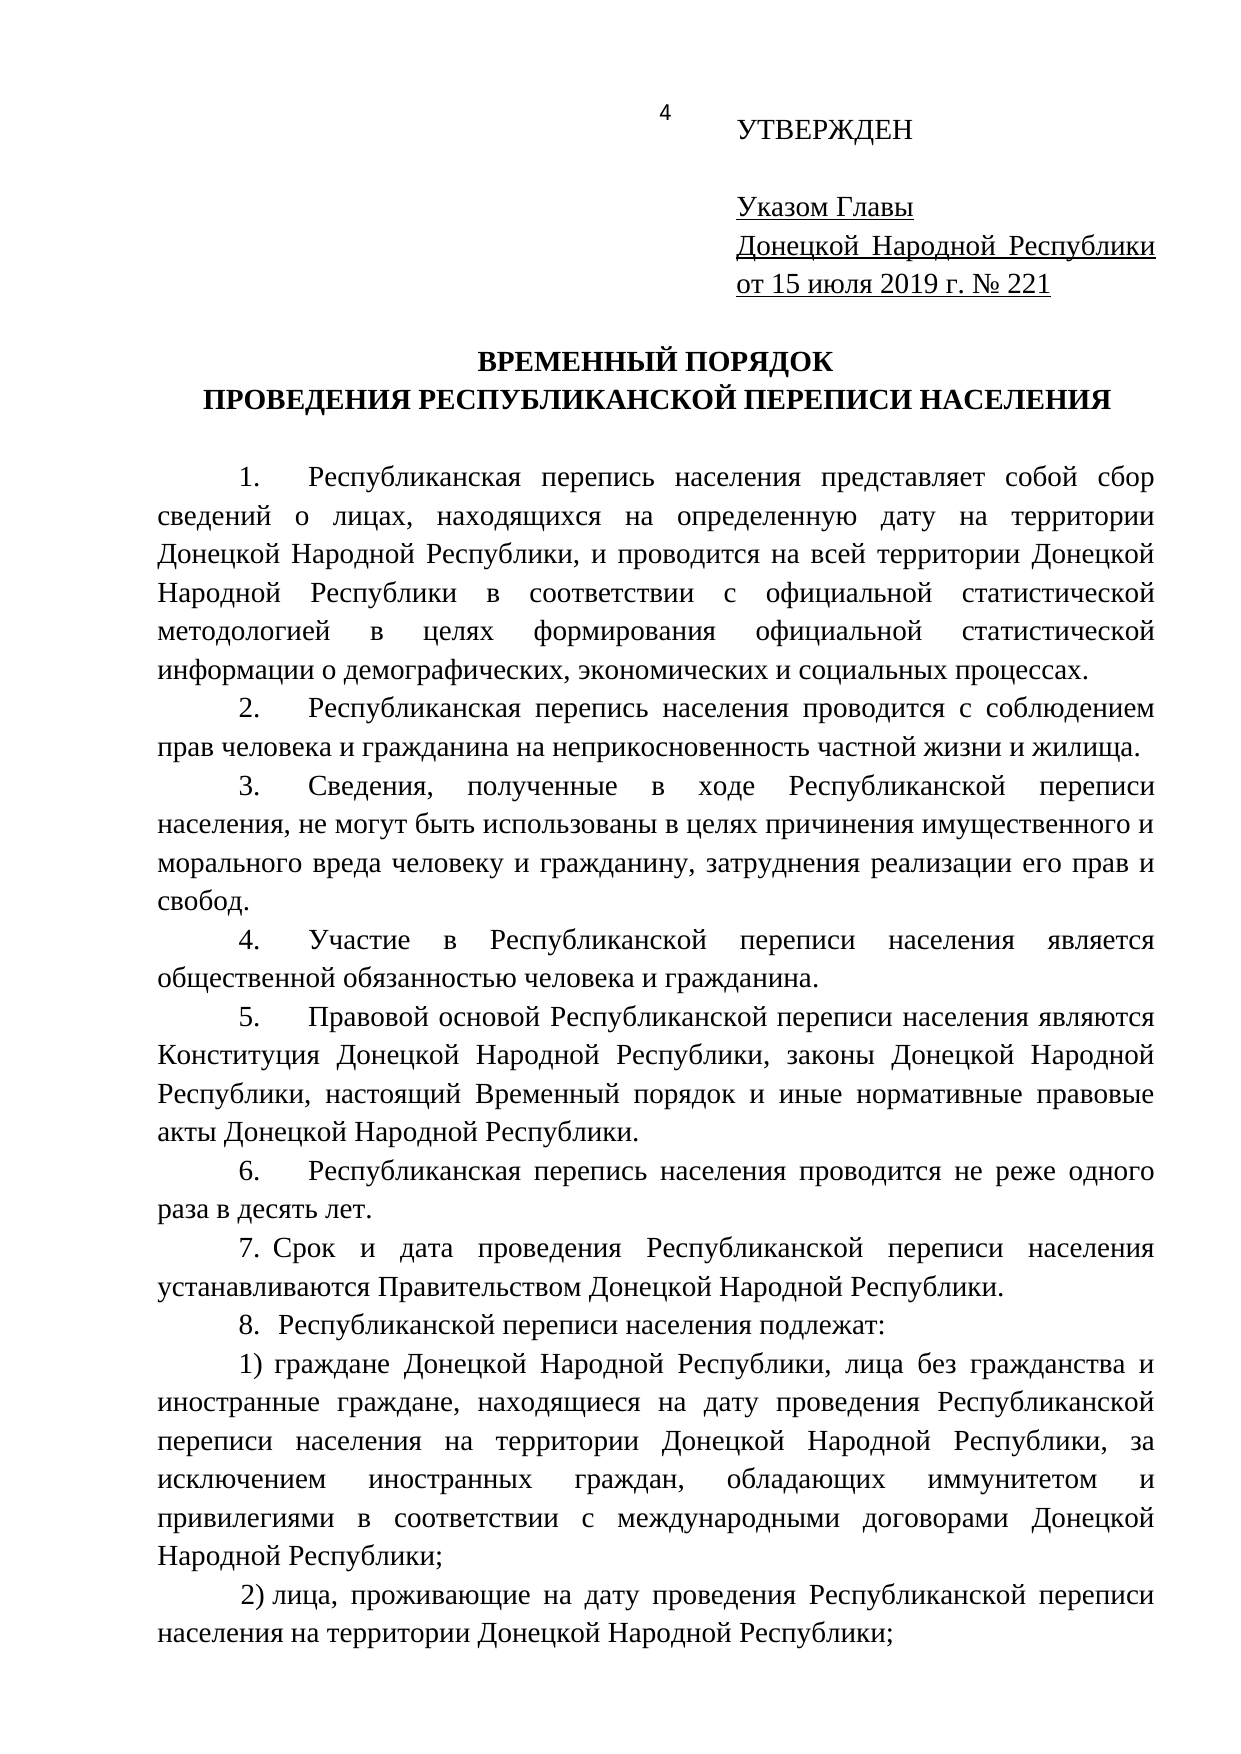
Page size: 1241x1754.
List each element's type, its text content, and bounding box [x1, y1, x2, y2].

list Сведения, полученные в ходе Республиканской переписи населения, не могут быть использованы в целях причинения имущественного и морального вреда человеку и гражданину, затруднения реализации его прав и свобод. [157, 768, 1156, 917]
list Республиканской переписи населения подлежат: [157, 1307, 1156, 1341]
list Участие в Республиканской переписи населения является общественной обязанностью человека и гражданина. [157, 922, 1156, 994]
list граждане Донецкой Народной Республики, лица без гражданства и иностранные граждане, находящиеся на дату проведения Республиканской переписи населения на территории Донецкой Народной Республики, за исключением иностранных граждан, обладающих иммунитетом и привилегиями в соответствии с международными договорами Донецкой Народной Республики; [157, 1346, 1156, 1572]
text УТВЕРЖДЕН [736, 112, 1156, 146]
text Донецкой Народной Республики от 15 июля 2019 г. № 221 [736, 259, 1156, 300]
list Правовой основой Республиканской переписи населения являются Конституция Донецкой Народной Республики, законы Донецкой Народной Республики, настоящий Временный порядок и иные нормативные правовые акты Донецкой Народной Республики. [157, 999, 1156, 1148]
list Республиканская перепись населения проводится не реже одного раза в десять лет. [157, 1153, 1156, 1225]
list Республиканская перепись населения проводится с соблюдением прав человека и гражданина на неприкосновенность частной жизни и жилища. [157, 691, 1156, 763]
list Республиканская перепись населения представляет собой сбор сведений о лицах, находящихся на определенную дату на территории Донецкой Народной Республики, и проводится на всей территории Донецкой Народной Республики в соответствии с официальной статистической методологией в целях формирования официальной статистической информации о демографических, экономических и социальных процессах. [157, 459, 1156, 686]
text Донецкой Народной Республики от 15 июля 2019 г. № 221 [736, 228, 1156, 257]
text ВРЕМЕННЫЙ ПОРЯДОК [157, 344, 1153, 377]
list Срок и дата проведения Республиканской переписи населения устанавливаются Правительством Донецкой Народной Республики. [157, 1230, 1156, 1302]
list лица, проживающие на дату проведения Республиканской переписи населения на территории Донецкой Народной Республики; [157, 1577, 1156, 1649]
text Указом Главы [736, 189, 1156, 223]
text ПРОВЕДЕНИЯ РЕСПУБЛИКАНСКОЙ ПЕРЕПИСИ НАСЕЛЕНИЯ [203, 382, 1156, 416]
